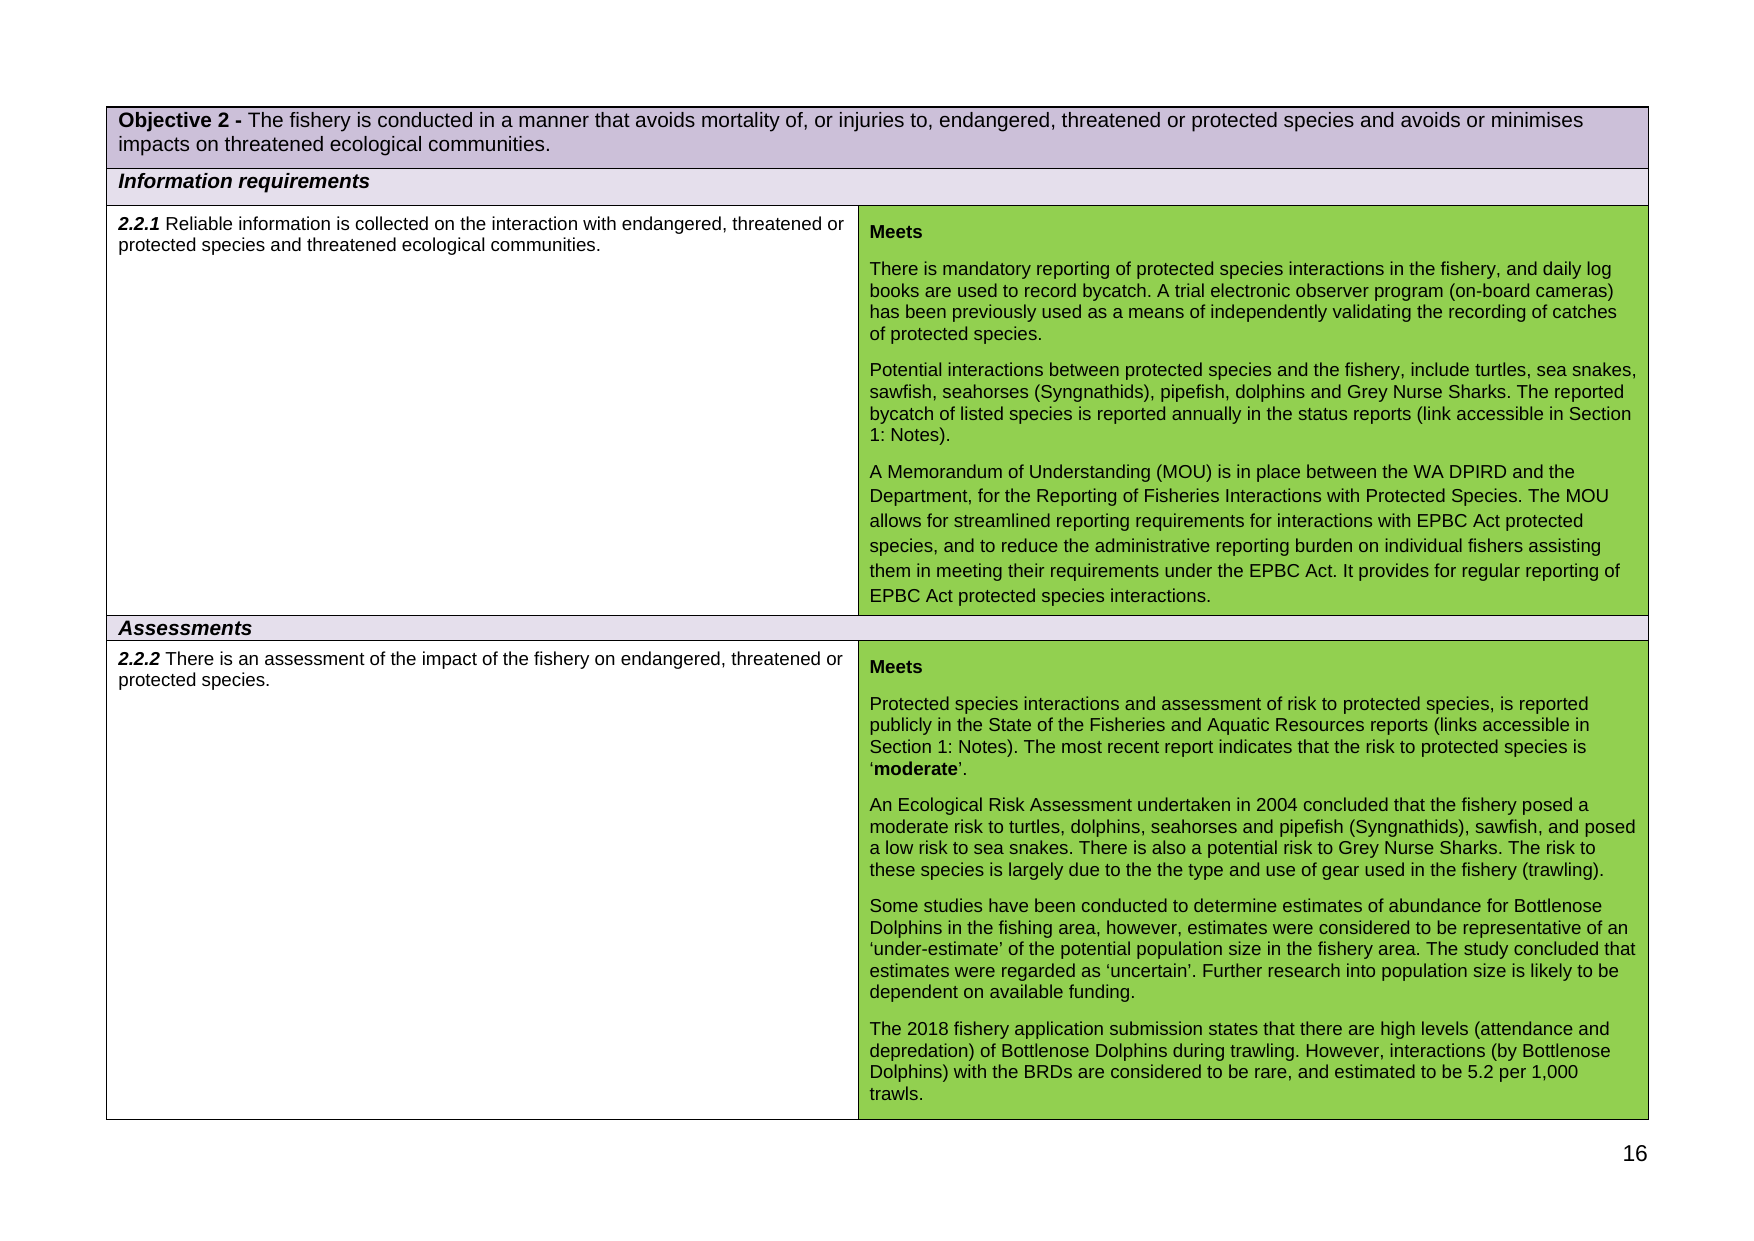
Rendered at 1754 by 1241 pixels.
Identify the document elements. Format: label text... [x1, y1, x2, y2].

table_cell 2.2.1 Reliable information is collected on the interaction with endangered, threatened or protected species and threatened ecological communities. [107, 206, 858, 615]
table_cell Meets There is mandatory reporting of protected species interactions in the fishery, and daily log books are used to record bycatch. A trial electronic observer program (on-board cameras) has been previously used as a means of independently validating the recording of catches of protected species. Potential interactions between protected species and the fishery, include turtles, sea snakes, sawfish, seahorses (Syngnathids), pipefish, dolphins and Grey Nurse Sharks. The reported bycatch of listed species is reported annually in the status reports (link accessible in Section 1: Notes). A Memorandum of Understanding (MOU) is in place between the WA DPIRD and the Department, for the Reporting of Fisheries Interactions with Protected Species. The MOU allows for streamlined reporting requirements for interactions with EPBC Act protected species, and to reduce the administrative reporting burden on individual fishers assisting them in meeting their requirements under the EPBC Act. It provides for regular reporting of EPBC Act protected species interactions. [859, 206, 1648, 615]
table_cell Information requirements [107, 169, 1648, 205]
table_cell Assessments [107, 616, 1648, 640]
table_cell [107, 641, 858, 1119]
table_header Objective 2 - The fishery is conducted in a manner that avoids mortality of, or injuries to, endangered, threatened or protected species and avoids or minimises impacts on threatened ecological communities. [107, 108, 1648, 168]
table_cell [859, 641, 1648, 1119]
